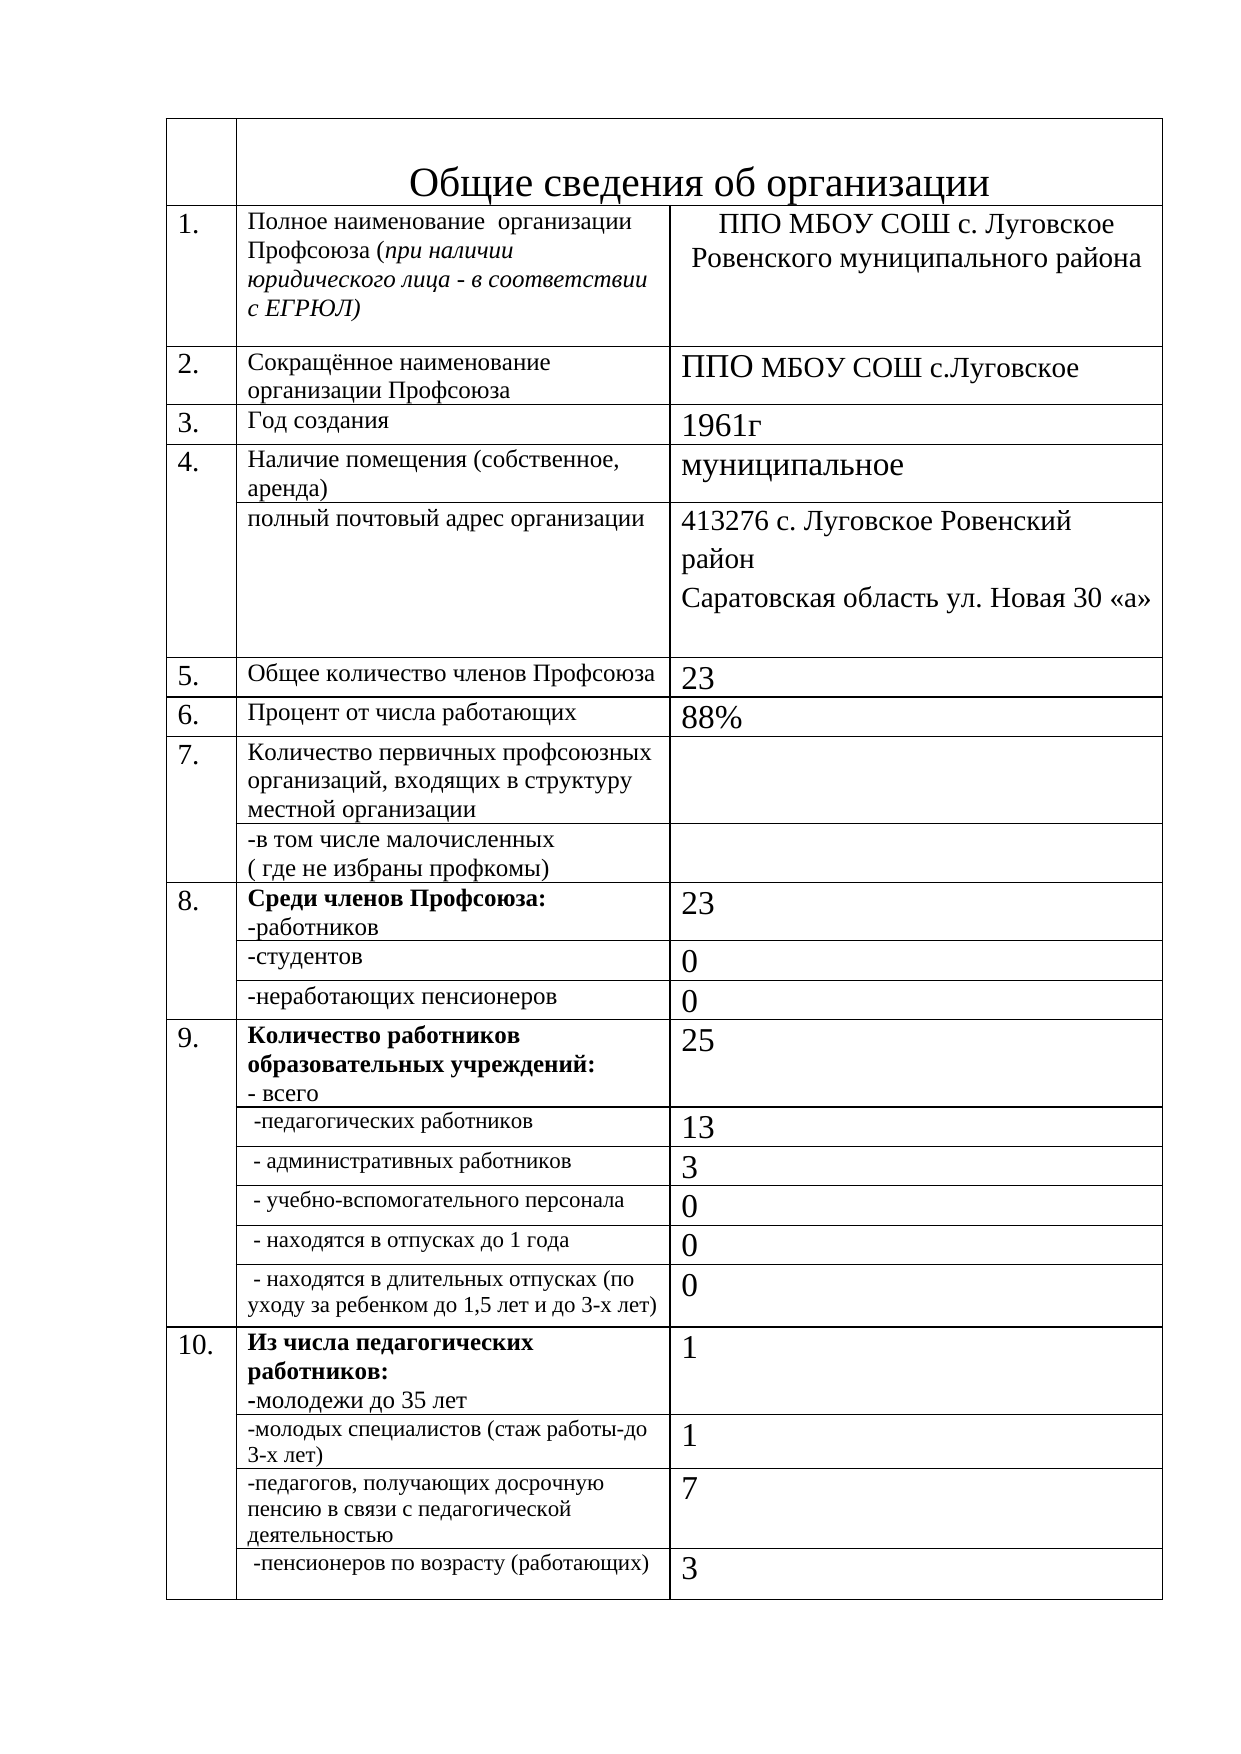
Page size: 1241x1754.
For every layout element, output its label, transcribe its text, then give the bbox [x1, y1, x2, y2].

table_cell Из числа педагогических работников: -молодежи до 35 лет [237, 1328, 669, 1414]
table_cell 1961г [671, 405, 1162, 443]
table_cell ППО МБОУ СОШ с.Луговское [671, 347, 1162, 404]
table_cell 7 [671, 1469, 1162, 1548]
table_cell 10. [167, 1328, 236, 1599]
table_cell [671, 824, 1162, 882]
table_cell - административных работников [237, 1147, 669, 1185]
table_cell 8. [167, 883, 236, 1019]
table_cell 23 [671, 883, 1162, 940]
table_cell Полное наименование организации Профсоюза (при наличии юридического лица - в соответствии с ЕГРЮЛ) [237, 206, 669, 346]
table_cell муниципальное [671, 445, 1162, 502]
table_cell 2. [167, 347, 236, 404]
table_cell 0 [671, 1186, 1162, 1224]
table_cell 0 [671, 1226, 1162, 1264]
table_cell 1 [671, 1415, 1162, 1467]
table_cell Среди членов Профсоюза: -работников [237, 883, 669, 940]
table_cell [671, 737, 1162, 823]
table_header Общие сведения об организации [237, 119, 1162, 205]
table_cell - находятся в длительных отпусках (по уходу за ребенком до 1,5 лет и до 3-х лет) [237, 1265, 669, 1326]
table_cell полный почтовый адрес организации [237, 503, 669, 657]
table_cell -в том числе малочисленных ( где не избраны профкомы) [237, 824, 669, 882]
table_cell 7. [167, 737, 236, 882]
table_cell Наличие помещения (собственное, аренда) [237, 445, 669, 502]
table_cell - учебно-вспомогательного персонала [237, 1186, 669, 1224]
table_cell 0 [671, 981, 1162, 1019]
table_cell Количество работников образовательных учреждений: - всего [237, 1020, 669, 1106]
table_cell 9. [167, 1020, 236, 1326]
table_cell -педагогических работников [237, 1108, 669, 1146]
table_cell Год создания [237, 405, 669, 443]
table_cell ППО МБОУ СОШ с. Луговское Ровенского муниципального района [671, 206, 1162, 346]
table_cell 88% [671, 698, 1162, 736]
table_cell -молодых специалистов (стаж работы-до 3-х лет) [237, 1415, 669, 1467]
table_cell 3 [671, 1549, 1162, 1599]
table_cell 0 [671, 1265, 1162, 1326]
table_cell 13 [671, 1108, 1162, 1146]
table_cell 1 [671, 1328, 1162, 1414]
table_cell 4. [167, 445, 236, 657]
table_cell -неработающих пенсионеров [237, 981, 669, 1019]
table_cell Количество первичных профсоюзных организаций, входящих в структуру местной организации [237, 737, 669, 823]
table_header [167, 119, 236, 205]
table_cell Общее количество членов Профсоюза [237, 658, 669, 696]
table_cell 3 [671, 1147, 1162, 1185]
table_cell 413276 с. Луговское Ровенский район Саратовская область ул. Новая 30 «а» [671, 503, 1162, 657]
table_cell Сокращённое наименование организации Профсоюза [237, 347, 669, 404]
table_cell - находятся в отпусках до 1 года [237, 1226, 669, 1264]
table_cell -студентов [237, 941, 669, 980]
table_cell 25 [671, 1020, 1162, 1106]
table_cell Процент от числа работающих [237, 698, 669, 736]
table_cell 23 [671, 658, 1162, 696]
table_cell 5. [167, 658, 236, 696]
table_cell -пенсионеров по возрасту (работающих) [237, 1549, 669, 1599]
table_cell 6. [167, 698, 236, 736]
table_cell -педагогов, получающих досрочную пенсию в связи с педагогической деятельностью [237, 1469, 669, 1548]
table_cell 3. [167, 405, 236, 443]
table_cell 0 [671, 941, 1162, 980]
table_cell 1. [167, 206, 236, 346]
